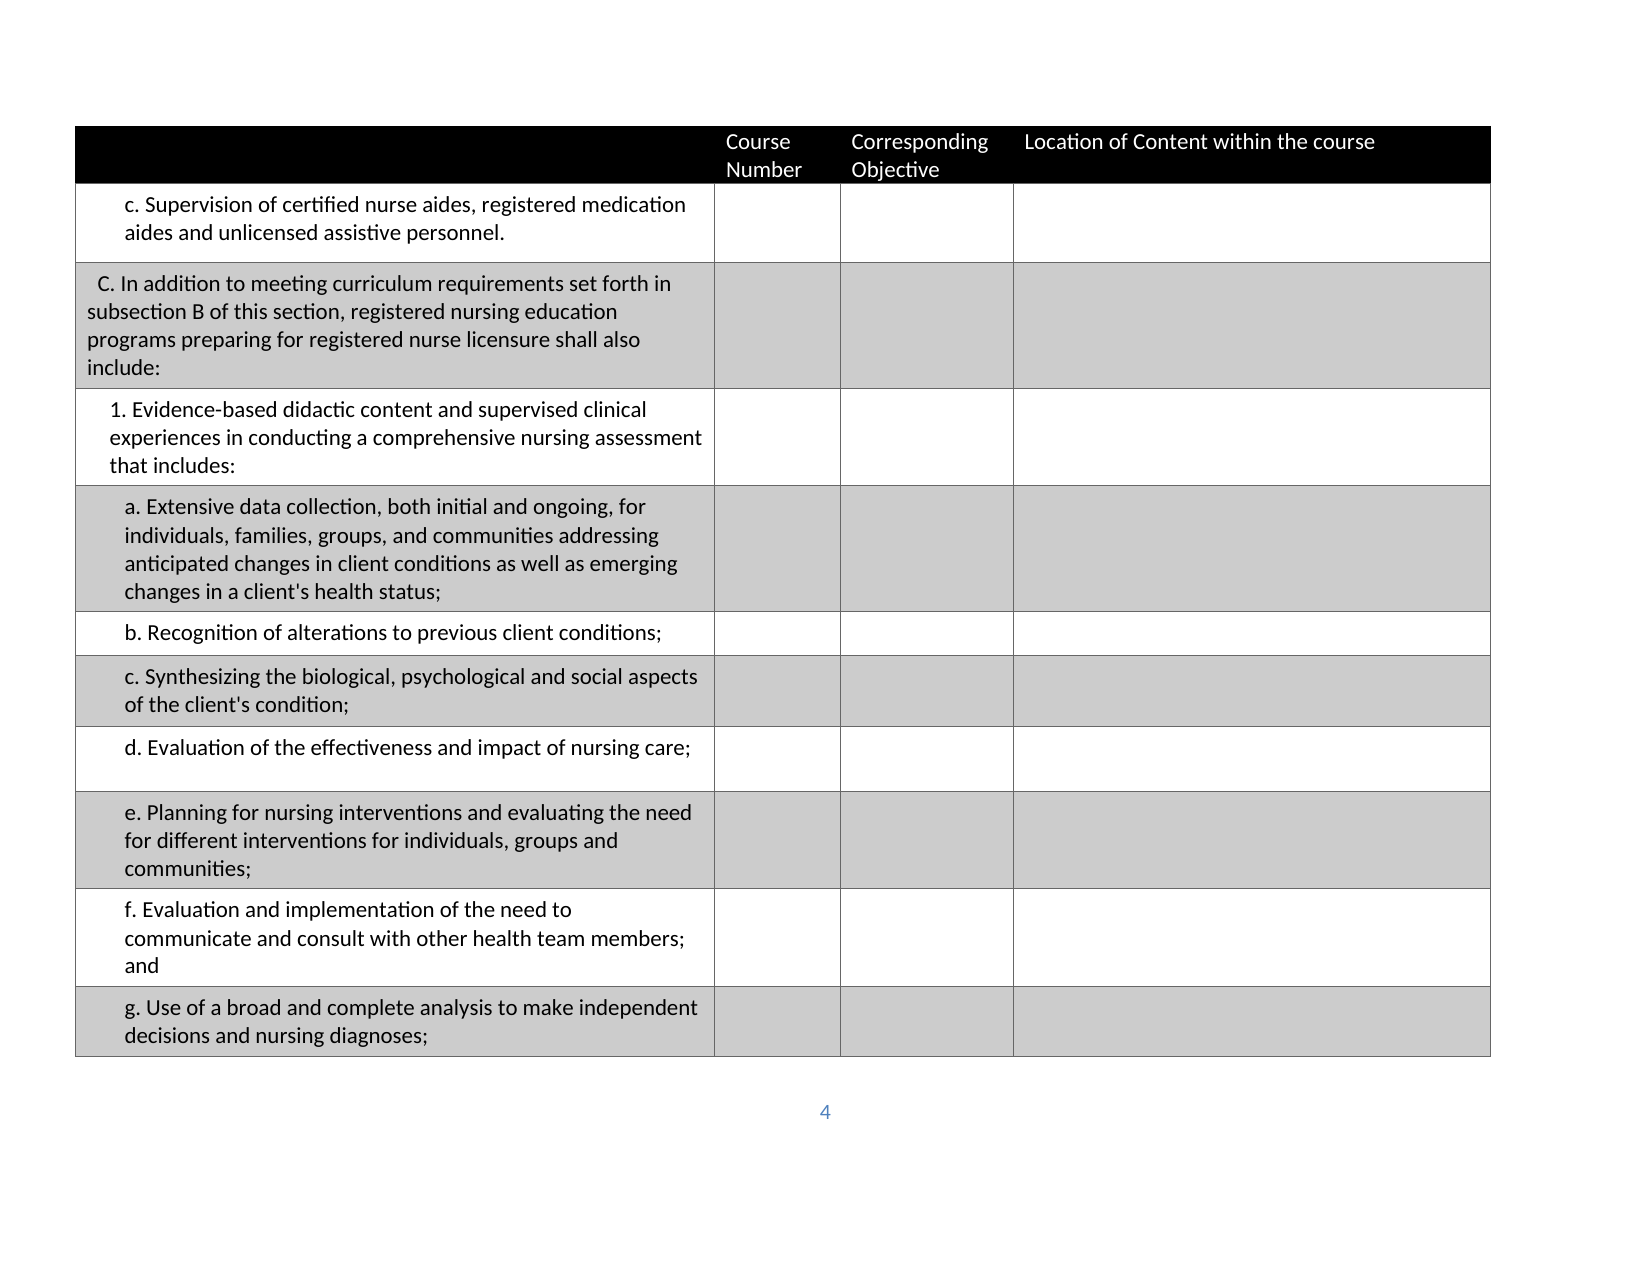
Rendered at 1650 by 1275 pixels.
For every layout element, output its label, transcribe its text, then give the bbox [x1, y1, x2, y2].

table_cell [841, 612, 1013, 655]
table_cell [841, 792, 1013, 888]
table_cell [1014, 612, 1490, 655]
table_cell [1014, 389, 1490, 485]
table_cell [841, 263, 1013, 388]
table_cell [1014, 656, 1490, 726]
table_cell [841, 656, 1013, 726]
table_cell [715, 889, 840, 986]
table_cell c. Synthesizing the biological, psychological and social aspects of the client's condition; [76, 656, 714, 726]
table_cell c. Supervision of certified nurse aides, registered medication aides and unlicensed assistive personnel. [76, 184, 714, 262]
table_header Corresponding Objective [841, 127, 1013, 183]
table_cell [1014, 987, 1490, 1056]
table_cell f. Evaluation and implementation of the need to communicate and consult with other health team members; and [76, 889, 714, 986]
table_cell [715, 656, 840, 726]
table_header [76, 127, 714, 183]
table_cell [715, 792, 840, 888]
table_cell b. Recognition of alterations to previous client conditions; [76, 612, 714, 655]
table_cell [715, 389, 840, 485]
table_cell [1014, 792, 1490, 888]
table_cell [1014, 889, 1490, 986]
table_cell C. In addition to meeting curriculum requirements set forth in subsection B of this section, registered nursing education programs preparing for registered nurse licensure shall also include: [76, 263, 714, 388]
table_cell d. Evaluation of the effectiveness and impact of nursing care; [76, 727, 714, 791]
table_cell [715, 184, 840, 262]
table_cell 1. Evidence-based didactic content and supervised clinical experiences in conducting a comprehensive nursing assessment that includes: [76, 389, 714, 485]
table_cell [1014, 486, 1490, 611]
table_cell [715, 727, 840, 791]
table_cell [841, 889, 1013, 986]
table_cell [841, 389, 1013, 485]
table_cell [841, 184, 1013, 262]
table_cell [841, 727, 1013, 791]
table_cell [715, 987, 840, 1056]
table_header Course Number [715, 127, 840, 183]
table_cell g. Use of a broad and complete analysis to make independent decisions and nursing diagnoses; [76, 987, 714, 1056]
table_cell e. Planning for nursing interventions and evaluating the need for different interventions for individuals, groups and communities; [76, 792, 714, 888]
table_cell [1014, 184, 1490, 262]
table_cell [715, 486, 840, 611]
table_cell [715, 263, 840, 388]
table_cell [1014, 263, 1490, 388]
table_cell [1014, 727, 1490, 791]
table_cell [715, 612, 840, 655]
table_cell a. Extensive data collection, both initial and ongoing, for individuals, families, groups, and communities addressing anticipated changes in client conditions as well as emerging changes in a client's health status; [76, 486, 714, 611]
table_cell [841, 486, 1013, 611]
table_cell [841, 987, 1013, 1056]
table_header Location of Content within the course [1014, 127, 1490, 183]
